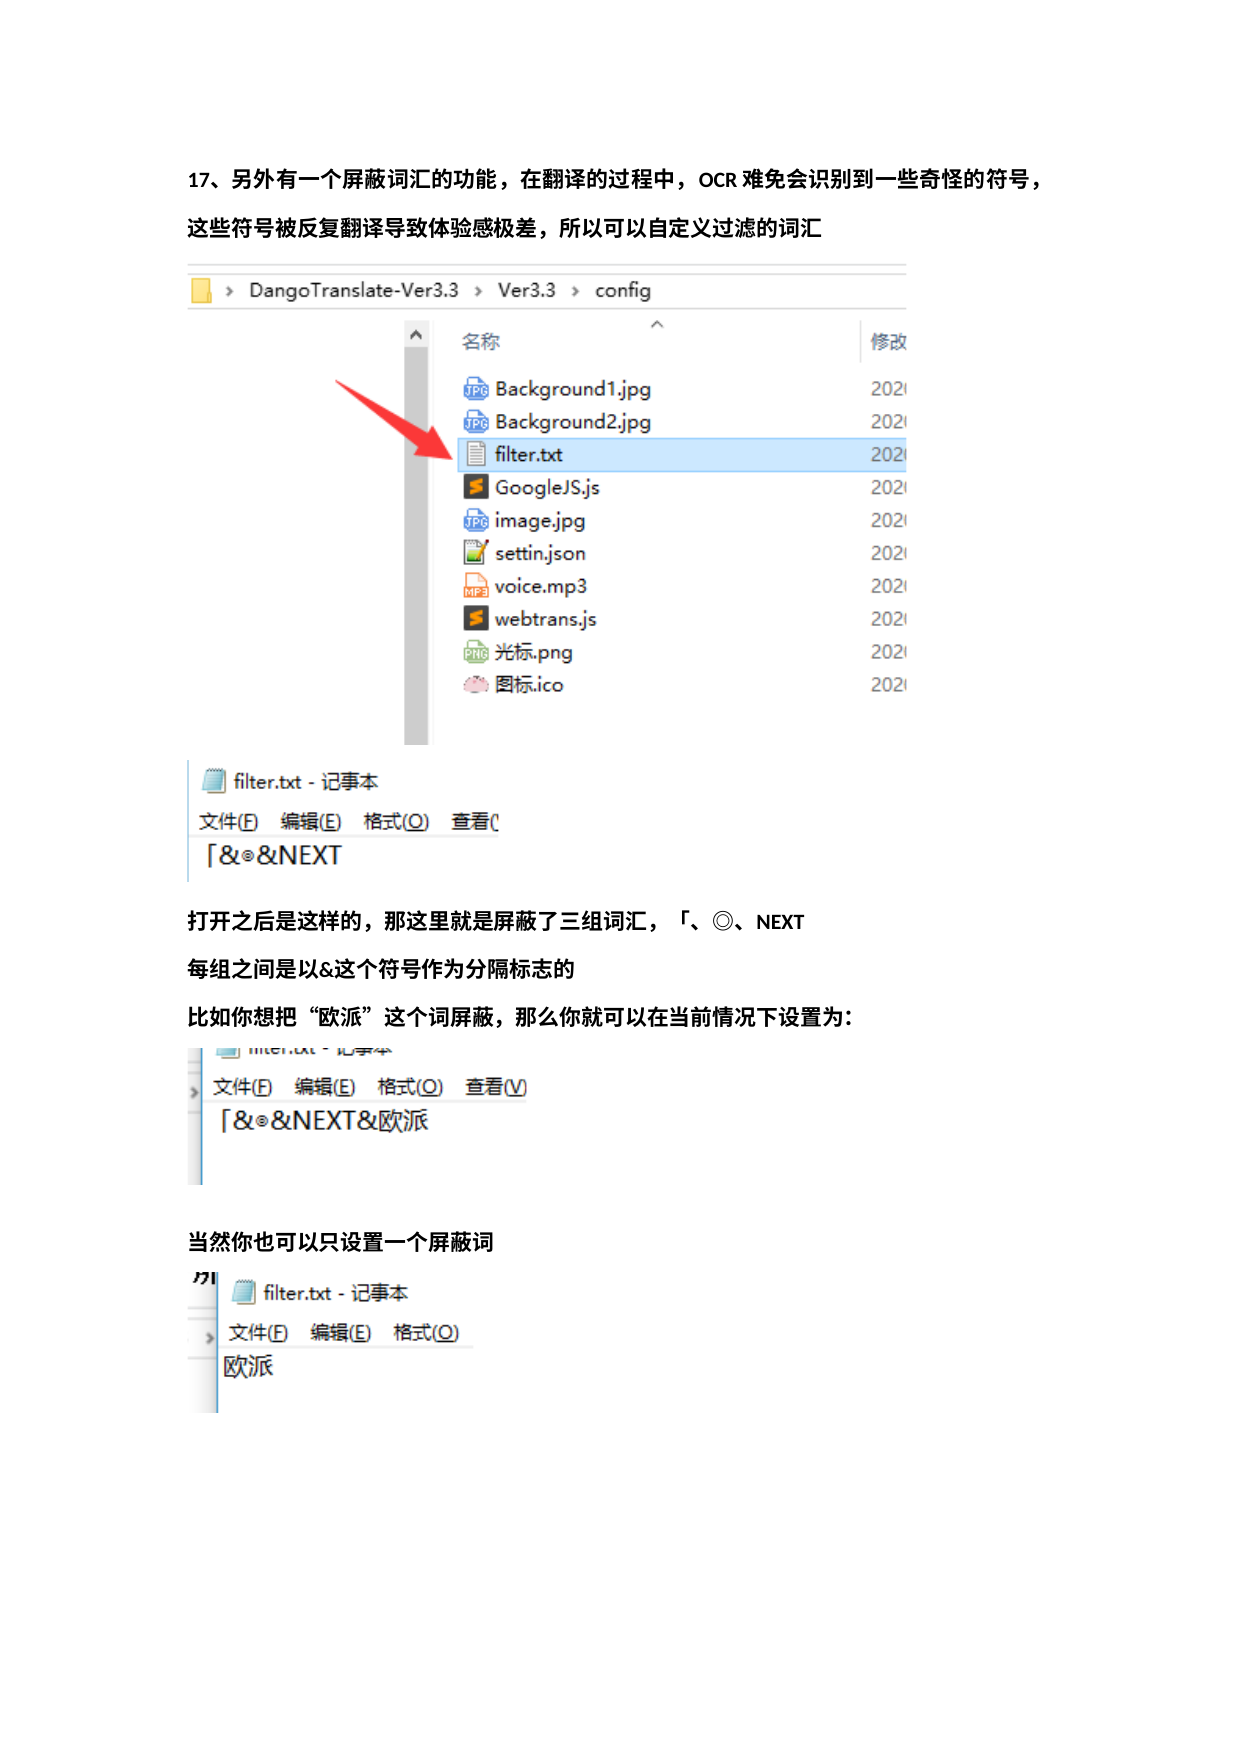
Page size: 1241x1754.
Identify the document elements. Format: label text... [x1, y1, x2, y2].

text 每组之间是以&这个符号作为分隔标志的 [187, 952, 1053, 984]
text 比如你想把“欧派”这个词屏蔽，那么你就可以在当前情况下设置为： [187, 1000, 1053, 1032]
picture [187, 760, 499, 882]
text 当然你也可以只设置一个屏蔽词 [187, 1224, 1053, 1257]
picture [187, 259, 907, 745]
picture [187, 1048, 527, 1185]
picture [187, 1272, 474, 1413]
text 打开之后是这样的，那这里就是屏蔽了三组词汇，「、◎、NEXT [187, 903, 1053, 936]
list 另外有一个屏蔽词汇的功能，在翻译的过程中，OCR难免会识别到一些奇怪的符号，这些符号被反复翻译导致体验感极差，所以可以自定义过滤的词汇 [187, 162, 1053, 243]
